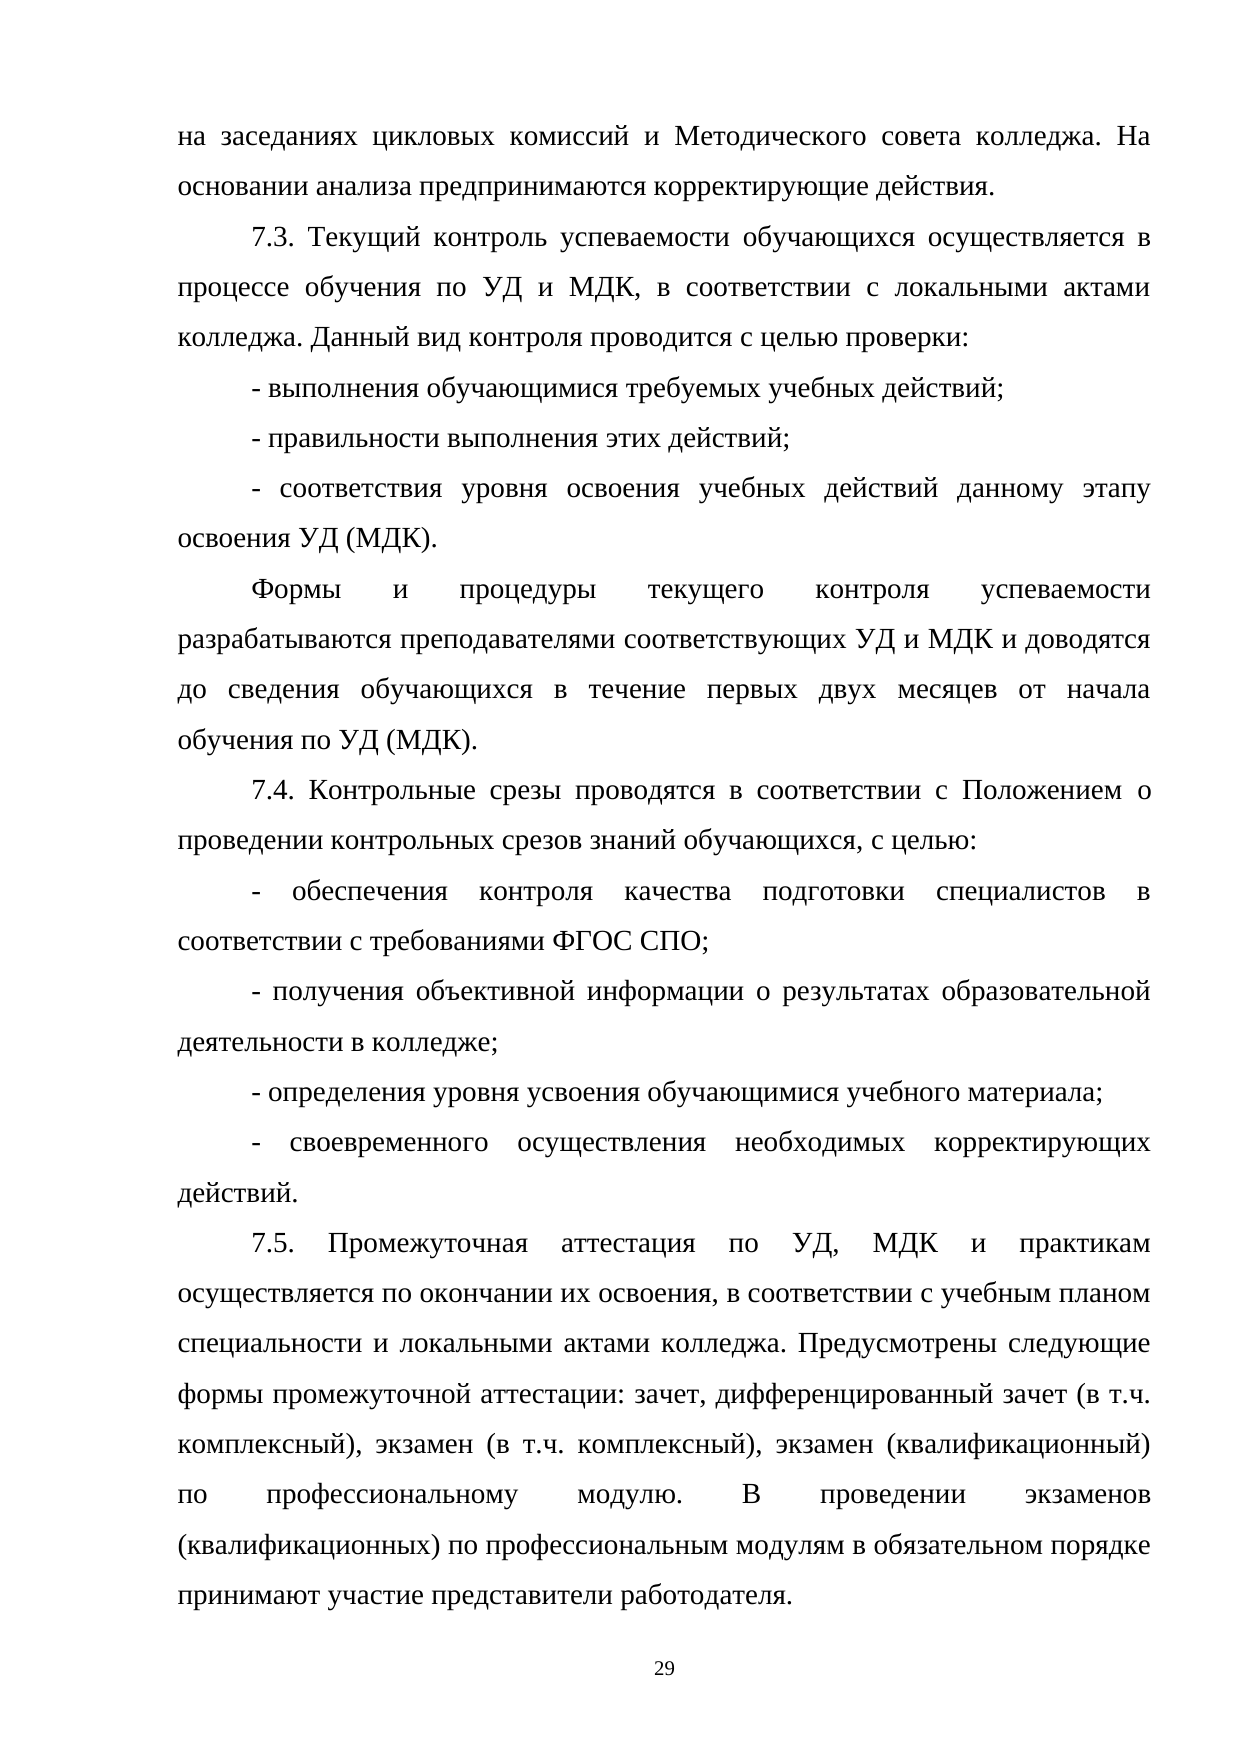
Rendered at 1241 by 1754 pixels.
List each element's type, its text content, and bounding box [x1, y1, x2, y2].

text 7.4. Контрольные срезы проводятся в соответствии с Положением о проведении контрольных срезов знаний обучающихся, с целью: [177, 772, 1152, 856]
text - своевременного осуществления необходимых корректирующих действий. [177, 1124, 1152, 1208]
text - обеспечения контроля качества подготовки специалистов в соответствии с требованиями ФГОС СПО; [177, 873, 1152, 957]
text - определения уровня усвоения обучающимися учебного материала; [177, 1074, 1152, 1108]
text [177, 118, 1152, 202]
text 7.3. Текущий контроль успеваемости обучающихся осуществляется в процессе обучения по УД и МДК, в соответствии с локальными актами колледжа. Данный вид контроля проводится с целью проверки: [177, 219, 1152, 353]
text - правильности выполнения этих действий; [177, 420, 1152, 453]
text 7.5. Промежуточная аттестация по УД, МДК и практикам осуществляется по окончании их освоения, в соответствии с учебным планом специальности и локальными актами колледжа. Предусмотрены следующие формы промежуточной аттестации: зачет, дифференцированный зачет (в т.ч. комплексный), экзамен (в т.ч. комплексный), экзамен (квалификационный) по профессиональному модулю. В проведении экзаменов (квалификационных) по профессиональным модулям в обязательном порядке принимают участие представители работодателя. [177, 1225, 1152, 1611]
text Формы и процедуры текущего контроля успеваемости разрабатываются преподавателями соответствующих УД и МДК и доводятся до сведения обучающихся в течение первых двух месяцев от начала обучения по УД (МДК). [177, 571, 1152, 755]
text - выполнения обучающимися требуемых учебных действий; [177, 370, 1152, 403]
text - соответствия уровня освоения учебных действий данному этапу освоения УД (МДК). [177, 470, 1152, 554]
text - получения объективной информации о результатах образовательной деятельности в колледже; [177, 973, 1152, 1057]
